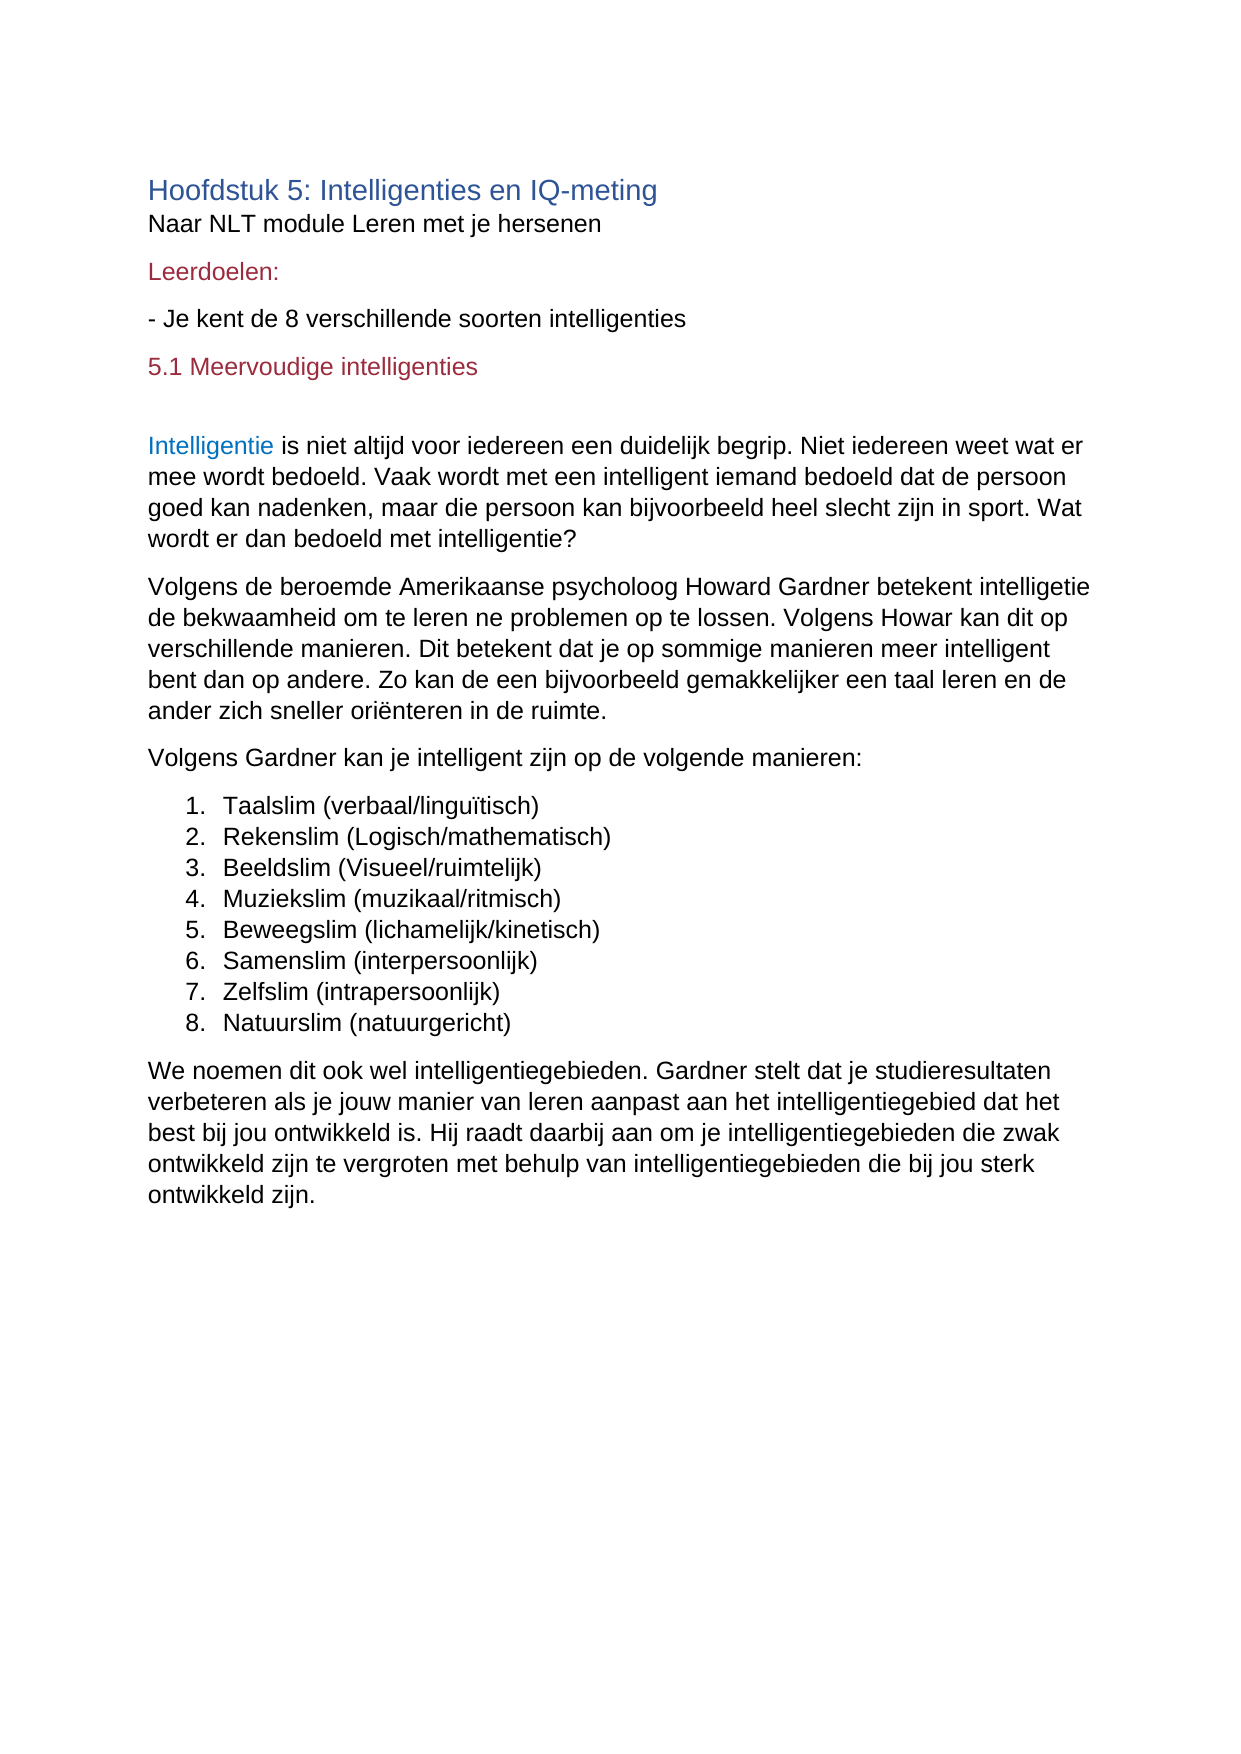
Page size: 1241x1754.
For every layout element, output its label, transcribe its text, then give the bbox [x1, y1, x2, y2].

text Leerdoelen: [148, 256, 1093, 285]
text We noemen dit ook wel intelligentiegebieden. Gardner stelt dat je studieresultaten verbeteren als je jouw manier van leren aanpast aan het intelligentiegebied dat het best bij jou ontwikkeld is. Hij raadt daarbij aan om je intelligentiegebieden die zwak ontwikkeld zijn te vergroten met behulp van intelligentiegebieden die bij jou sterk ontwikkeld zijn. [148, 1056, 1093, 1209]
list Beeldslim (Visueel/ruimtelijk) [185, 853, 1093, 882]
list Muziekslim (muzikaal/ritmisch) [185, 884, 1093, 913]
list Taalslim (verbaal/linguïtisch) [185, 791, 1093, 820]
text Intelligentie is niet altijd voor iedereen een duidelijk begrip. Niet iedereen weet wat er mee wordt bedoeld. Vaak wordt met een intelligent iemand bedoeld dat de persoon goed kan nadenken, maar die persoon kan bijvoorbeeld heel slecht zijn in sport. Wat wordt er dan bedoeld met intelligentie? [148, 431, 1093, 552]
subtitle Hoofdstuk 5: Intelligenties en IQ-meting [148, 173, 1093, 206]
text Naar NLT module Leren met je hersenen [148, 209, 1093, 237]
text Volgens Gardner kan je intelligent zijn op de volgende manieren: [148, 743, 1093, 772]
text Volgens de beroemde Amerikaanse psycholoog Howard Gardner betekent intelligetie de bekwaamheid om te leren ne problemen op te lossen. Volgens Howar kan dit op verschillende manieren. Dit betekent dat je op sommige manieren meer intelligent bent dan op andere. Zo kan de een bijvoorbeeld gemakkelijker een taal leren en de ander zich sneller oriënteren in de ruimte. [148, 571, 1093, 724]
subtitle 5.1 Meervoudige intelligenties [148, 352, 1093, 381]
list Samenslim (interpersoonlijk) [185, 946, 1093, 975]
text - Je kent de 8 verschillende soorten intelligenties [148, 304, 1093, 333]
list Rekenslim (Logisch/mathematisch) [185, 822, 1093, 851]
list Zelfslim (intrapersoonlijk) [185, 977, 1093, 1006]
list Beweegslim (lichamelijk/kinetisch) [185, 915, 1093, 944]
list Natuurslim (natuurgericht) [185, 1008, 1093, 1037]
